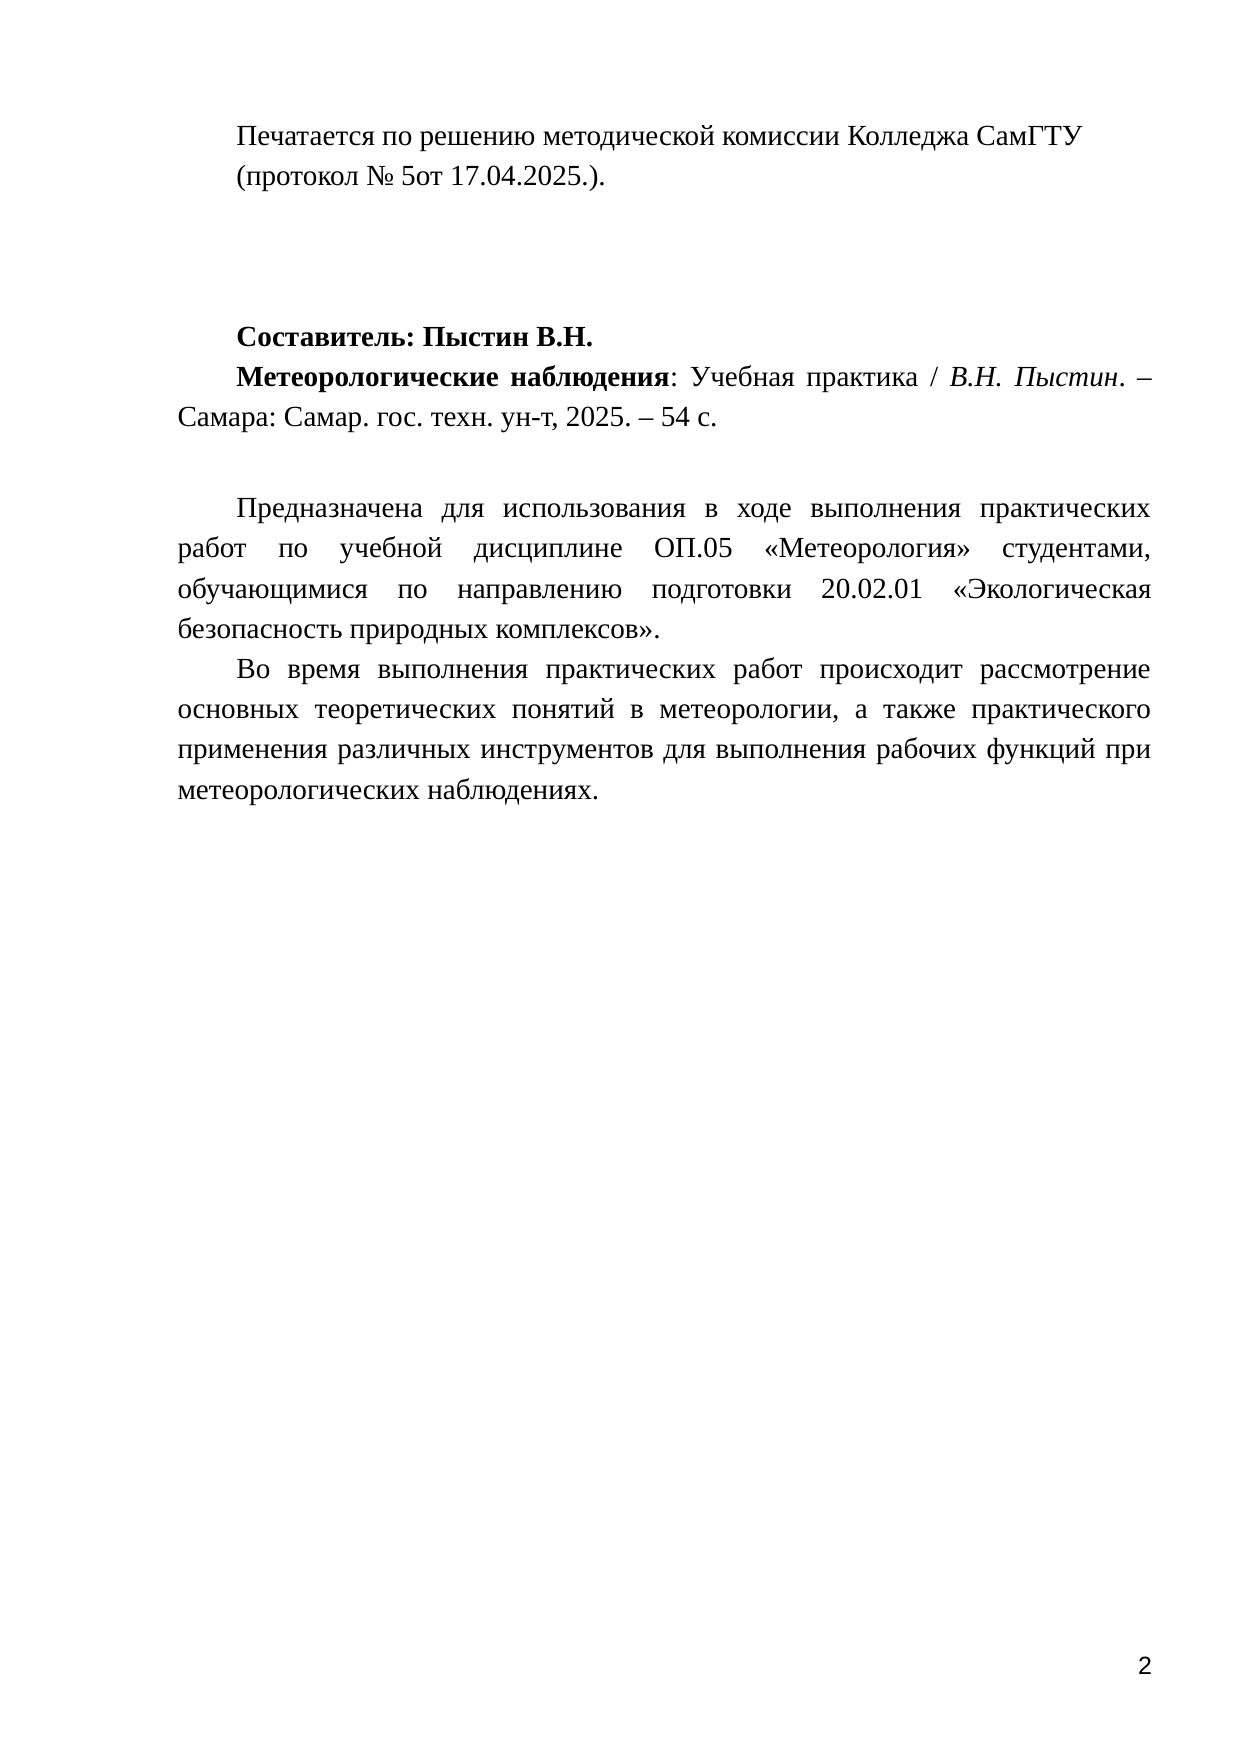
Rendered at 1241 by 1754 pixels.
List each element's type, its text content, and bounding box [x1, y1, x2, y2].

text Во время выполнения практических работ происходит рассмотрение основных теоретических понятий в метеорологии, а также практического применения различных инструментов для выполнения рабочих функций при метеорологических наблюдениях. [177, 651, 1152, 805]
text (протокол № 5от 17.04.2025.). [177, 158, 1152, 192]
text Метеорологические наблюдения: Учебная практика / В.Н. Пыстин. – Самара: Самар. гос. техн. ун-т, 2025. – 54 с. [177, 359, 1152, 433]
text Предназначена для использования в ходе выполнения практических работ по учебной дисциплине ОП.05 «Метеорология» студентами, обучающимися по направлению подготовки 20.02.01 «Экологическая безопасность природных комплексов». [177, 490, 1152, 644]
text Составитель: Пыстин В.Н. [177, 319, 1152, 353]
text Печатается по решению методической комиссии Колледжа СамГТУ [177, 118, 1152, 152]
